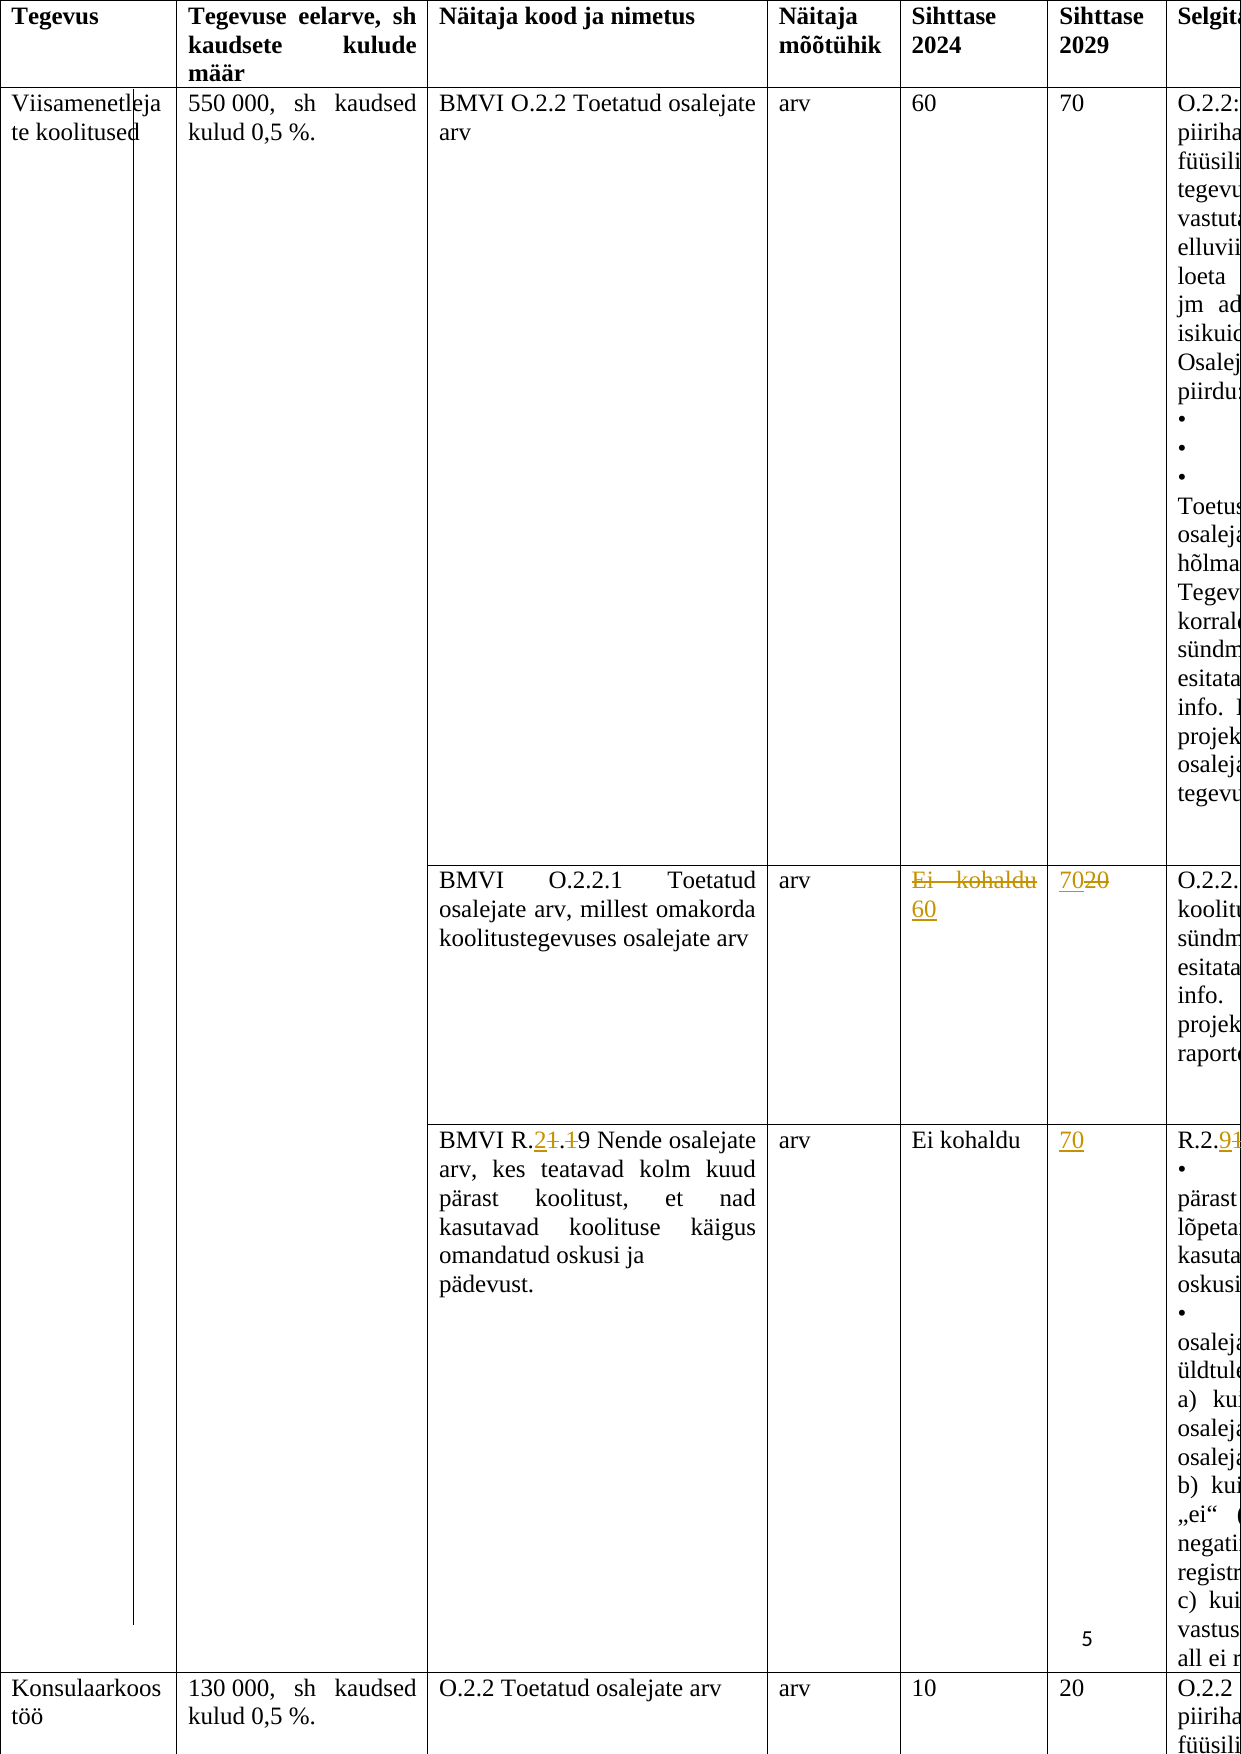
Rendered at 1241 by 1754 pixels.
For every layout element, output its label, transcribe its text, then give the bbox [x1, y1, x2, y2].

table_header Selgitav teave [1167, 1, 1240, 87]
table_header Sihttase 2024 [901, 1, 1047, 87]
table_cell BMVI O.2.2.1 Toetatud osalejate arv, millest omakorda koolitustegevuses osalejate arv [428, 866, 767, 1124]
table_header Näitaja kood ja nimetus [428, 1, 767, 87]
table_cell O.2.2 Toetatud osalejate arv [428, 1673, 767, 1754]
table_cell Konsulaarkoostöö [1, 1673, 176, 1754]
table_cell 10 [901, 1673, 1047, 1754]
table_cell BMVI O.2.2 Toetatud osalejate arv [428, 88, 767, 864]
table_cell 130 000, sh kaudsed kulud 0,5 %. [177, 1673, 427, 1754]
table_cell 20 [1048, 1673, 1166, 1754]
table_cell Viisamenetlejate koolitused [1, 88, 176, 1672]
table_cell arv [768, 866, 900, 1124]
table_cell 550 000, sh kaudsed kulud 0,5 %. [177, 88, 427, 1672]
table_cell 60 [901, 88, 1047, 864]
table_cell O.2.2: Osaleja on integreeritud piirihalduse elluviimisse panustav füüsiline isik, kes saab projekti tegevustest otsest kasu, ilma et ta vastutaks tegevuste algatamise või elluviimise eest. Selle mõõdiku all ei loeta projektijuhte, raamatupidajaid jm administratiivülesandeid täitvaid isikuid. Osalejate toetus hõlmab, kuid ei piirdu: • töötasu saaja, • lähetusel käija, • koolitusel osaleja. Toetus tähendab igasugust toetust osalejatele, mida muud näitajad ei hõlma. Tegevuse alguses kannab tegevuse korraldaja osalejate andmed sündmuste infosüsteemi. Aruandega esitatakse isikustamata agregeeritud info. Iga osalejat loetakse üks kord projekti jooksul ka siis, kui sama osaleja osaleb mitmes projekti tegevuses. [1167, 88, 1240, 864]
table_cell R.2.: • Elluviija küsib kolm kuud pärast iga koolituse lõppu koolituse lõpetanutelt tagasiside (kas on kasutanud saadud teadmisi ja oskusi?). • Projekti lõpus arvutab iga osaleja tagasiside alusel osaleja üldtulemuse: a) kui üle 50% juhtudel on selle osaleja vastus jaatav, arvestatakse, et osaleja on kasutanud saadud oskusi; b) kui üldtulemus on 50 „jah“ /50 „ei“ (nt kaks positiivset ja kaks negatiivset vastust), läheb arvesse registreeritud viimane tulemus; c) kui üle 50% juhtudel on osaleja vastus eitav, osalejat selle mõõdiku all ei raporteerita. [1167, 1125, 1240, 1672]
table_cell [1048, 1125, 1166, 1672]
table_cell 70 [1048, 88, 1166, 864]
table_cell arv [768, 88, 900, 864]
table_header Sihttase 2029 [1048, 1, 1166, 87]
table_header Tegevuse eelarve, sh kaudsete kulude määr [177, 1, 427, 87]
table_cell Ei kohaldu [901, 1125, 1047, 1672]
table_cell arv [768, 1673, 900, 1754]
table_header Tegevus [1, 1, 176, 87]
table_cell BMVI R..9 Nende osalejate arv, kes teatavad kolm kuud pärast koolitust, et nad kasutavad koolituse käigus omandatud oskusi ja pädevust. [428, 1125, 767, 1672]
table_cell arv [768, 1125, 900, 1672]
table_cell [1048, 866, 1166, 1124]
table_cell [901, 866, 1047, 1124]
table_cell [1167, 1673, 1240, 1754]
table_header Näitaja mõõtühik [768, 1, 900, 87]
table_cell O.2.2.1: Korraldaja kannab koolituste alguses osalejate info sündmuste infosüsteemi. Aruandega esitatakse isikustamata agregeeritud info. Kui sama isik osaleb sama projekti raames mitmel koolitusel, raporteeritakse ta ühe isikuna. [1167, 866, 1240, 1124]
